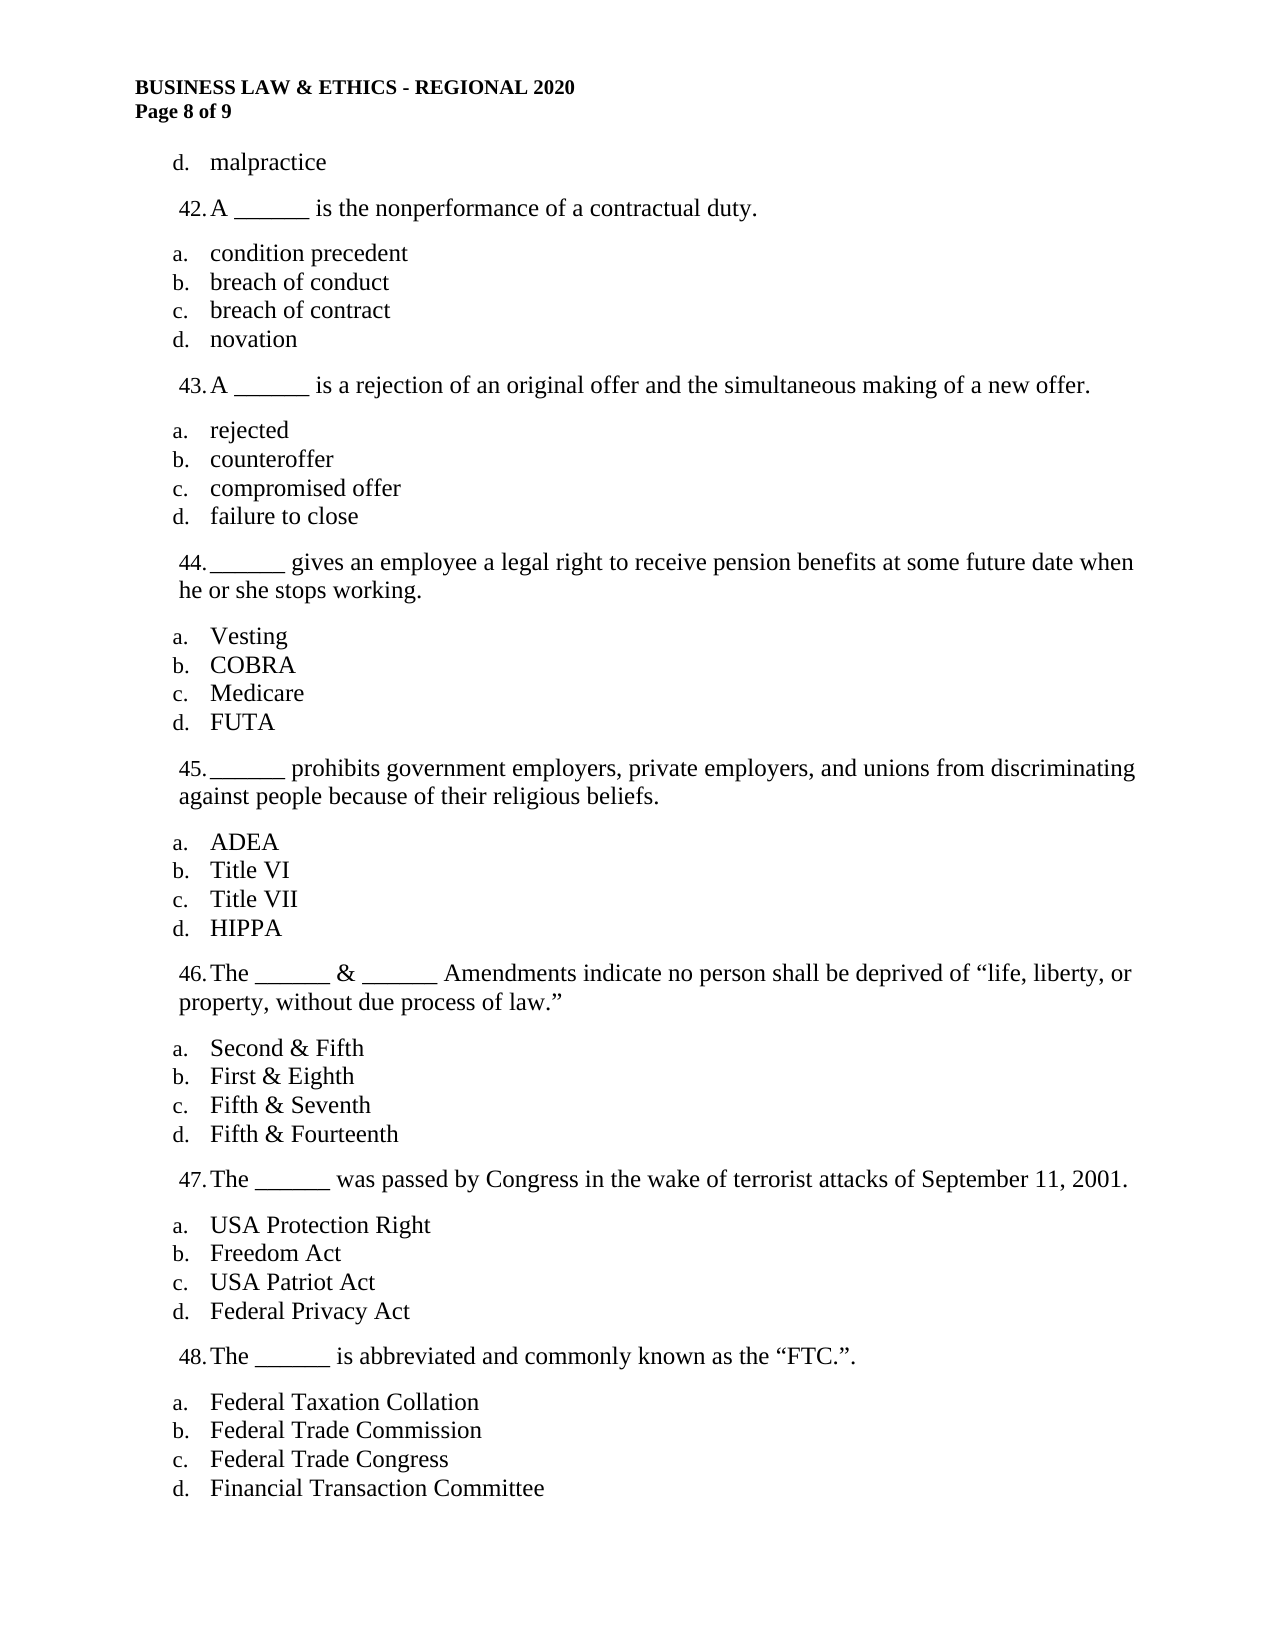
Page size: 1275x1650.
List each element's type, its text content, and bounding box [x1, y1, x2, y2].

list The ______ is abbreviated and commonly known as the “FTC.”. [178, 1341, 1140, 1370]
list Medicare [172, 678, 1140, 707]
list Title VI [172, 856, 1140, 884]
list The ______ & ______ Amendments indicate no person shall be deprived of “life, liberty, or property, without due process of law.” [178, 958, 1140, 1016]
list breach of conduct [172, 267, 1140, 296]
list Federal Trade Congress [172, 1444, 1140, 1473]
list ______ gives an employee a legal right to receive pension benefits at some future date when he or she stops working. [178, 547, 1140, 604]
list condition precedent [172, 238, 1140, 267]
list Fifth & Seventh [172, 1090, 1140, 1119]
list breach of contract [172, 296, 1140, 324]
list ______ prohibits government employers, private employers, and unions from discriminating against people because of their religious beliefs. [178, 753, 1140, 810]
list Freedom Act [172, 1238, 1140, 1267]
list Federal Trade Commission [172, 1416, 1140, 1444]
list A ______ is a rejection of an original offer and the simultaneous making of a new offer. [178, 370, 1140, 398]
list First & Eighth [172, 1061, 1140, 1090]
list Financial Transaction Committee [172, 1473, 1140, 1502]
list Vesting [172, 621, 1140, 650]
list Fifth & Fourteenth [172, 1119, 1140, 1148]
list Federal Privacy Act [172, 1296, 1140, 1325]
list USA Patriot Act [172, 1267, 1140, 1296]
list malpractice [172, 147, 1140, 176]
list compromised offer [172, 473, 1140, 501]
list Second & Fifth [172, 1033, 1140, 1061]
list failure to close [172, 501, 1140, 530]
list novation [172, 324, 1140, 353]
list USA Protection Right [172, 1210, 1140, 1238]
list counteroffer [172, 444, 1140, 473]
list FUTA [172, 707, 1140, 736]
list Federal Taxation Collation [172, 1387, 1140, 1416]
list ADEA [172, 827, 1140, 856]
list A ______ is the nonperformance of a contractual duty. [178, 193, 1140, 221]
list HIPPA [172, 913, 1140, 942]
list rejected [172, 415, 1140, 444]
list The ______ was passed by Congress in the wake of terrorist attacks of September 11, 2001. [178, 1164, 1140, 1193]
list COBRA [172, 650, 1140, 678]
list Title VII [172, 884, 1140, 913]
